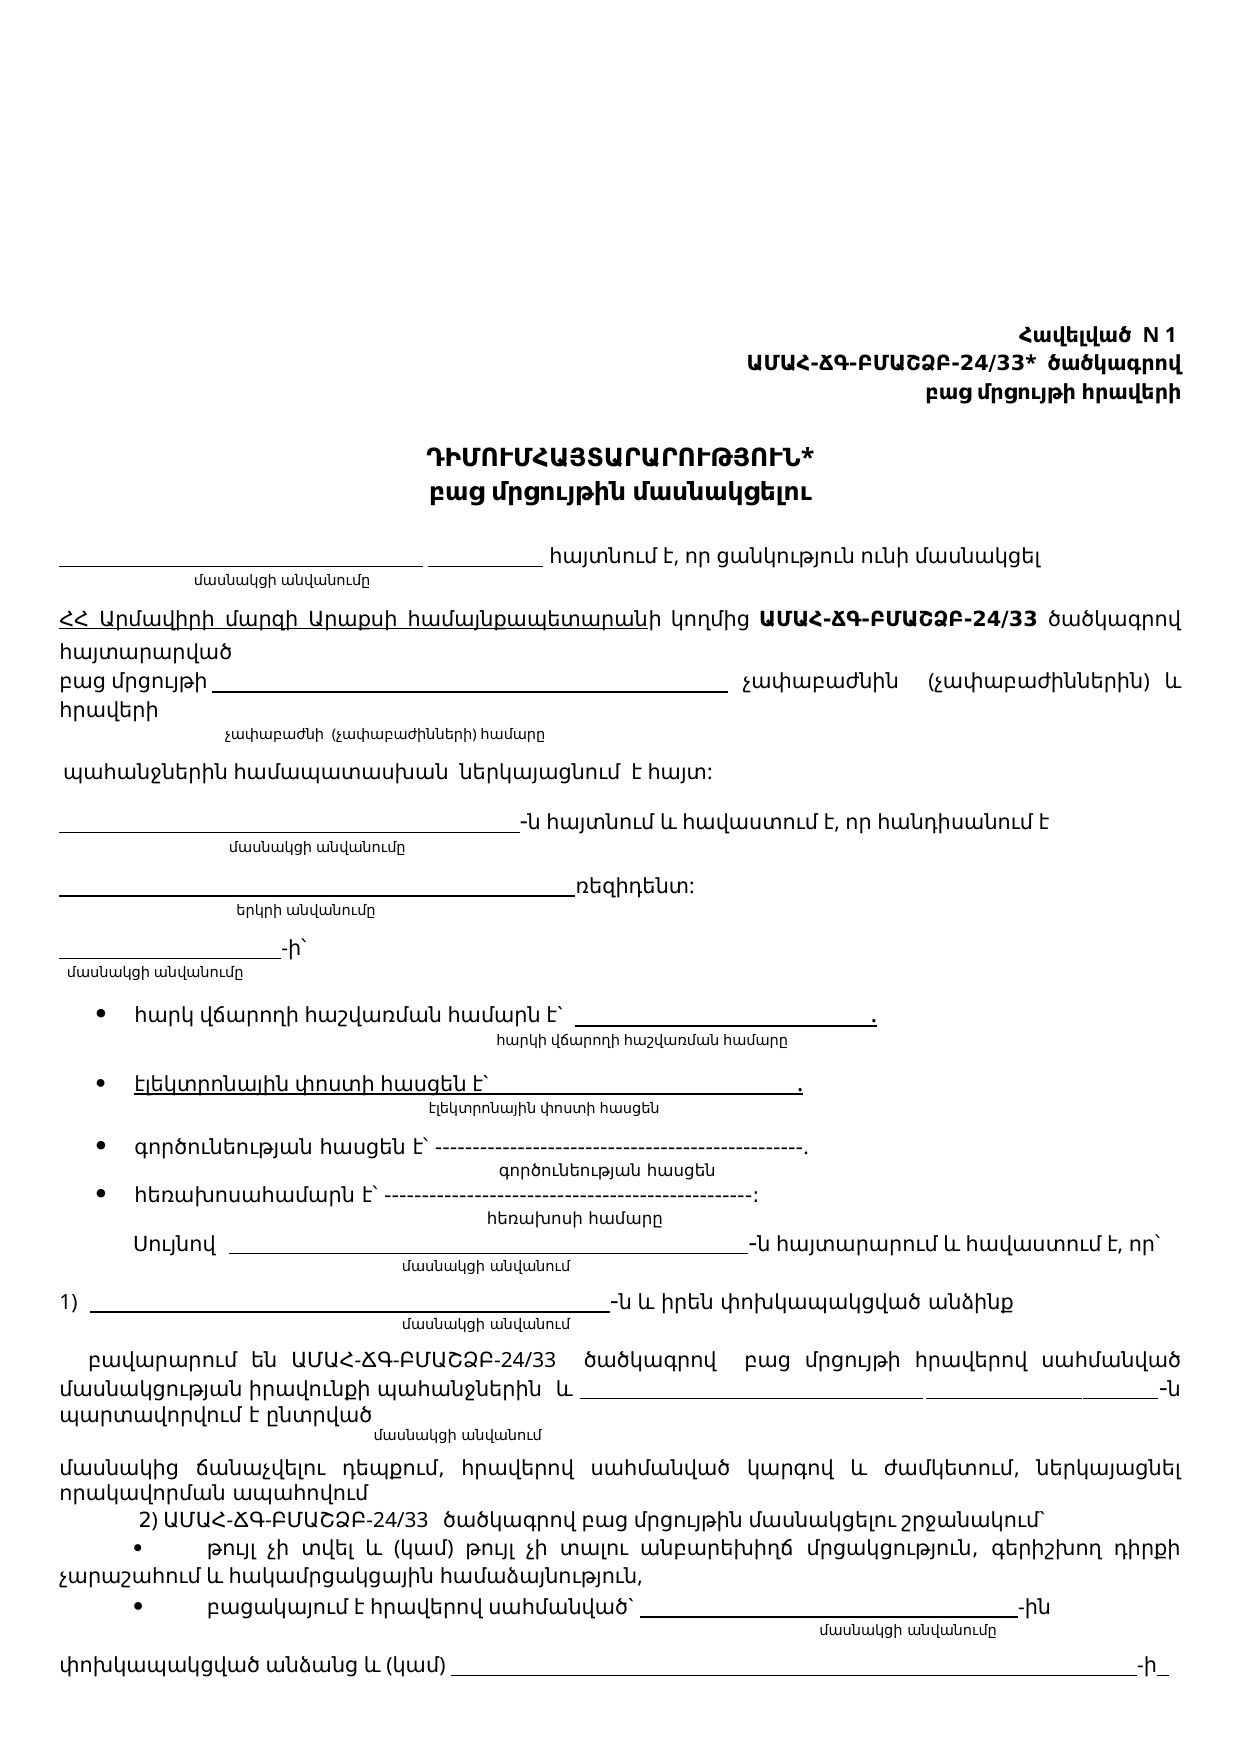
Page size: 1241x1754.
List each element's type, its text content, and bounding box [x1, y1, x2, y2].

list հեռախոսահամարն է՝ -------------------------------------------------: [97, 1180, 1181, 1208]
text մասնակցի անվանում [59, 1427, 1181, 1456]
text Սույնով -ն հայտարարում և հավաստում է, որ՝ [59, 1228, 1181, 1257]
text բավարարում են ԱՄԱՀ-ՃԳ-ԲՄԱՇՁԲ-24/33 ծածկագրով բաց մրցույթի հրավերով սահմանված մասնակցության իրավունքի պահանջներին և -ն պարտավորվում է ընտրված [59, 1345, 1181, 1427]
text -ի՝ [59, 933, 1181, 962]
text մասնակցի անվանումը [59, 570, 1181, 604]
list բացակայում է հրավերով սահմանված` -ին [59, 1590, 1181, 1621]
text ԴԻՄՈՒՄՀԱՅՏԱՐԱՐՈՒԹՅՈՒՆ* [59, 439, 1181, 473]
text պահանջներին համապատասխան ներկայացնում է հայտ: [59, 757, 1181, 786]
list թույլ չի տվել և (կամ) թույլ չի տալու անբարեխիղճ մրցակցություն, գերիշխող դիրքի չարաշահում և հակամրցակցային համաձայնություն, [59, 1533, 1181, 1590]
text մասնակից ճանաչվելու դեպքում, հրավերով սահմանված կարգով և ժամկետում, ներկայացնել որակավորման ապահովում [59, 1456, 1181, 1505]
text մասնակցի անվանումը [59, 1621, 1181, 1651]
text 1) -ն և իրեն փոխկապակցված անձինք [59, 1286, 1181, 1316]
text մասնակցի անվանում [59, 1257, 1181, 1286]
text հայտնում է, որ ցանկություն ունի մասնակցել [59, 541, 1181, 570]
text Հավելված N 1 [59, 320, 1181, 348]
text բաց մրցույթի չափաբաժնին (չափաբաժիններին) և հրավերի [59, 666, 1181, 723]
text ԱՄԱՀ-ՃԳ-ԲՄԱՇՁԲ-24/33* ծածկագրով [59, 348, 1181, 377]
subtitle բաց մրցույթին մասնակցելու [59, 473, 1181, 507]
list հարկ վճարողի հաշվառման համարն է` . [97, 996, 1181, 1030]
text մասնակցի անվանում [59, 1316, 1181, 1345]
text բաց մրցույթի հրավերի [59, 377, 1181, 405]
text չափաբաժնի (չափաբաժինների) համարը [59, 723, 1181, 757]
text հեռախոսի համարը [59, 1208, 1181, 1228]
list գործունեության հասցեն է՝ -------------------------------------------------. [97, 1132, 1181, 1161]
text 2) ԱՄԱՀ-ՃԳ-ԲՄԱՇՁԲ-24/33 ծածկագրով բաց մրցույթին մասնակցելու շրջանակում` [59, 1505, 1181, 1533]
text գործունեության հասցեն [59, 1161, 1181, 1180]
text էլեկտրոնային փոստի հասցեն [59, 1098, 1181, 1132]
text մասնակցի անվանումը [59, 837, 1181, 871]
text հարկի վճարողի հաշվառման համարը [59, 1030, 1181, 1064]
text ՀՀ Արմավիրի մարզի Արաքսի համայնքապետարանի կողմից ԱՄԱՀ-ՃԳ-ԲՄԱՇՁԲ-24/33 ծածկագրով հայտարարված [59, 604, 1181, 666]
text ռեզիդենտ: [59, 871, 1181, 899]
text փոխկապակցված անձանց և (կամ) -ի [59, 1651, 1181, 1679]
list էլեկտրոնային փոստի հասցեն է` . [97, 1064, 1181, 1098]
text երկրի անվանումը [59, 899, 1181, 933]
text մասնակցի անվանումը [59, 962, 1181, 996]
text -ն հայտնում և հավաստում է, որ հանդիսանում է [59, 803, 1181, 837]
